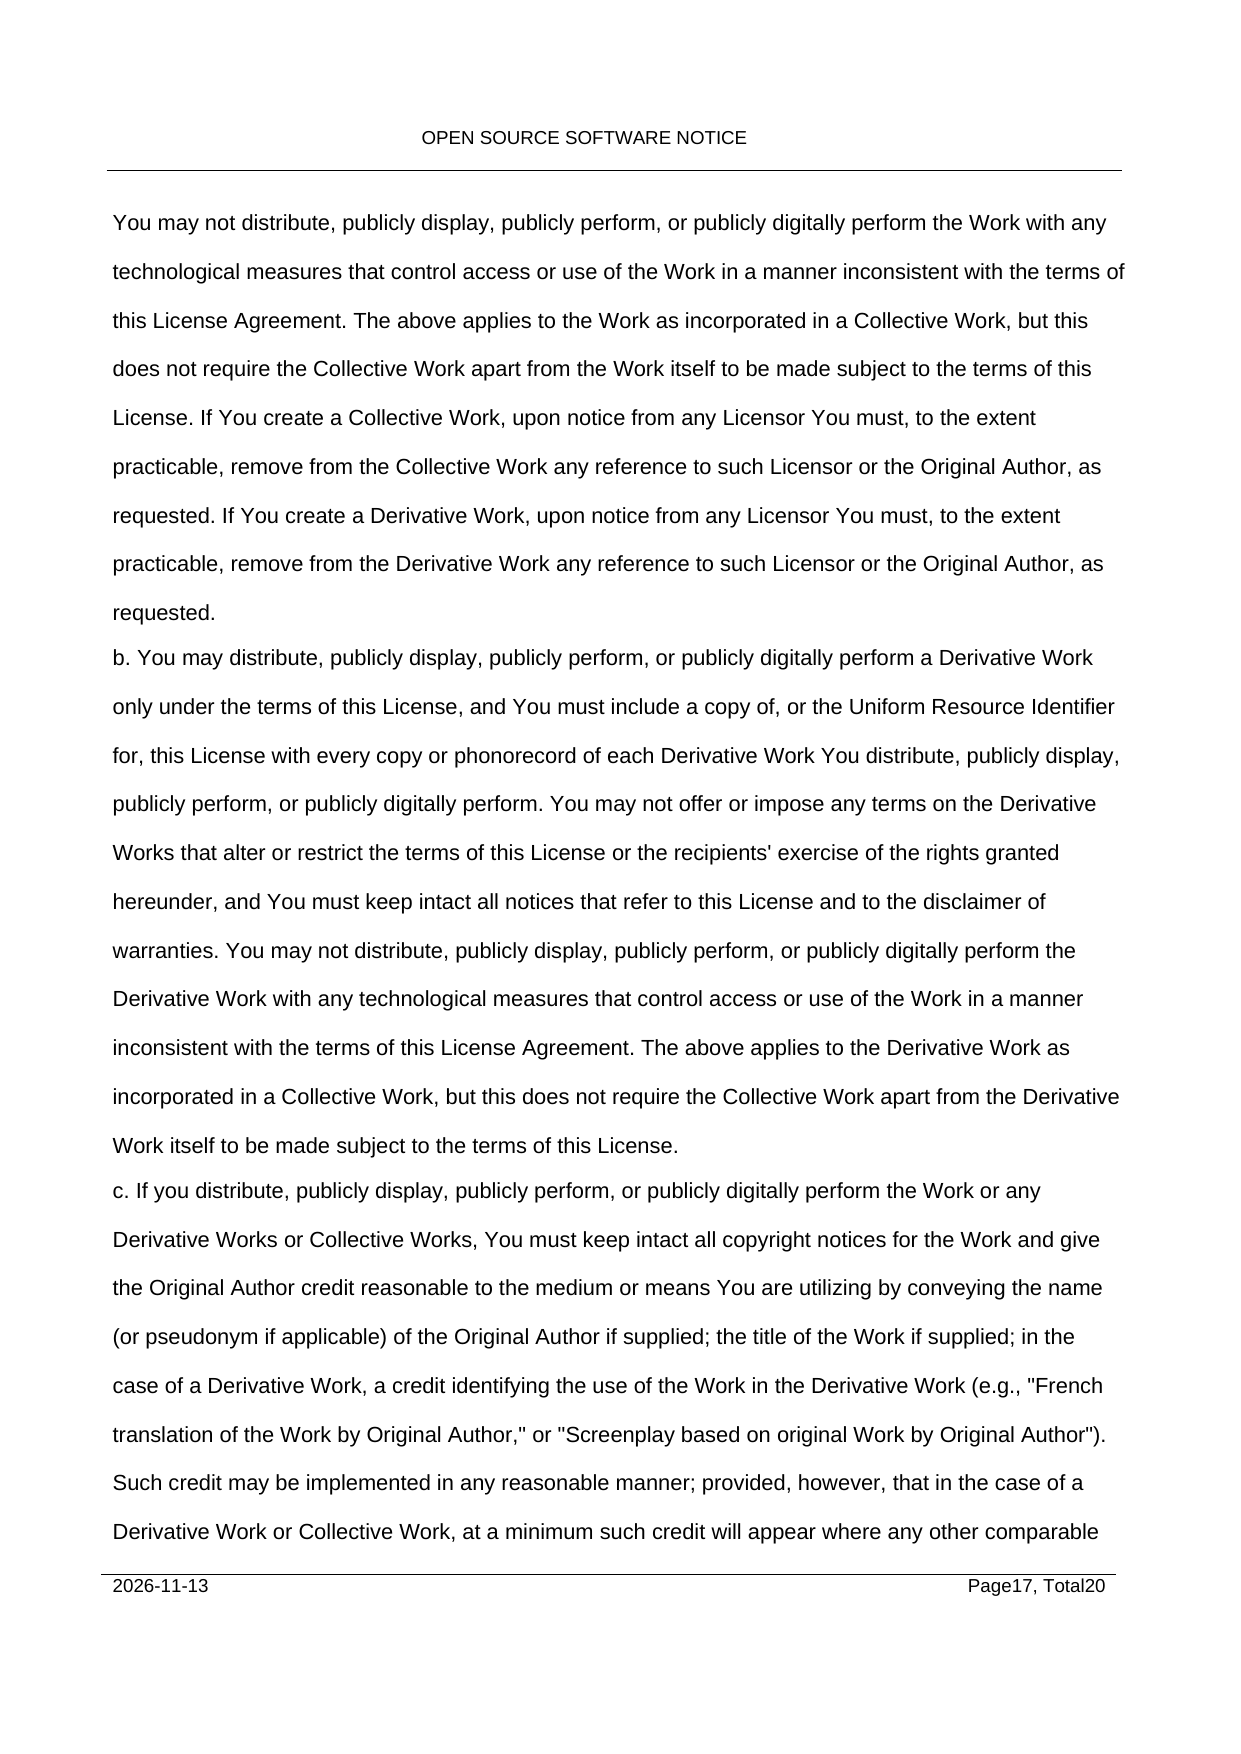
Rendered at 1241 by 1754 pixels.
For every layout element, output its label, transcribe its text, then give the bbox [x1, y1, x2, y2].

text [112, 206, 1128, 629]
text b. You may distribute, publicly display, publicly perform, or publicly digitally perform a Derivative Work only under the terms of this License, and You must include a copy of, or the Uniform Resource Identifier for, this License with every copy or phonorecord of each Derivative Work You distribute, publicly display, publicly perform, or publicly digitally perform. You may not offer or impose any terms on the Derivative Works that alter or restrict the terms of this License or the recipients' exercise of the rights granted hereunder, and You must keep intact all notices that refer to this License and to the disclaimer of warranties. You may not distribute, publicly display, publicly perform, or publicly digitally perform the Derivative Work with any technological measures that control access or use of the Work in a manner inconsistent with the terms of this License Agreement. The above applies to the Derivative Work as incorporated in a Collective Work, but this does not require the Collective Work apart from the Derivative Work itself to be made subject to the terms of this License. [112, 641, 1128, 1161]
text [112, 1174, 1128, 1548]
